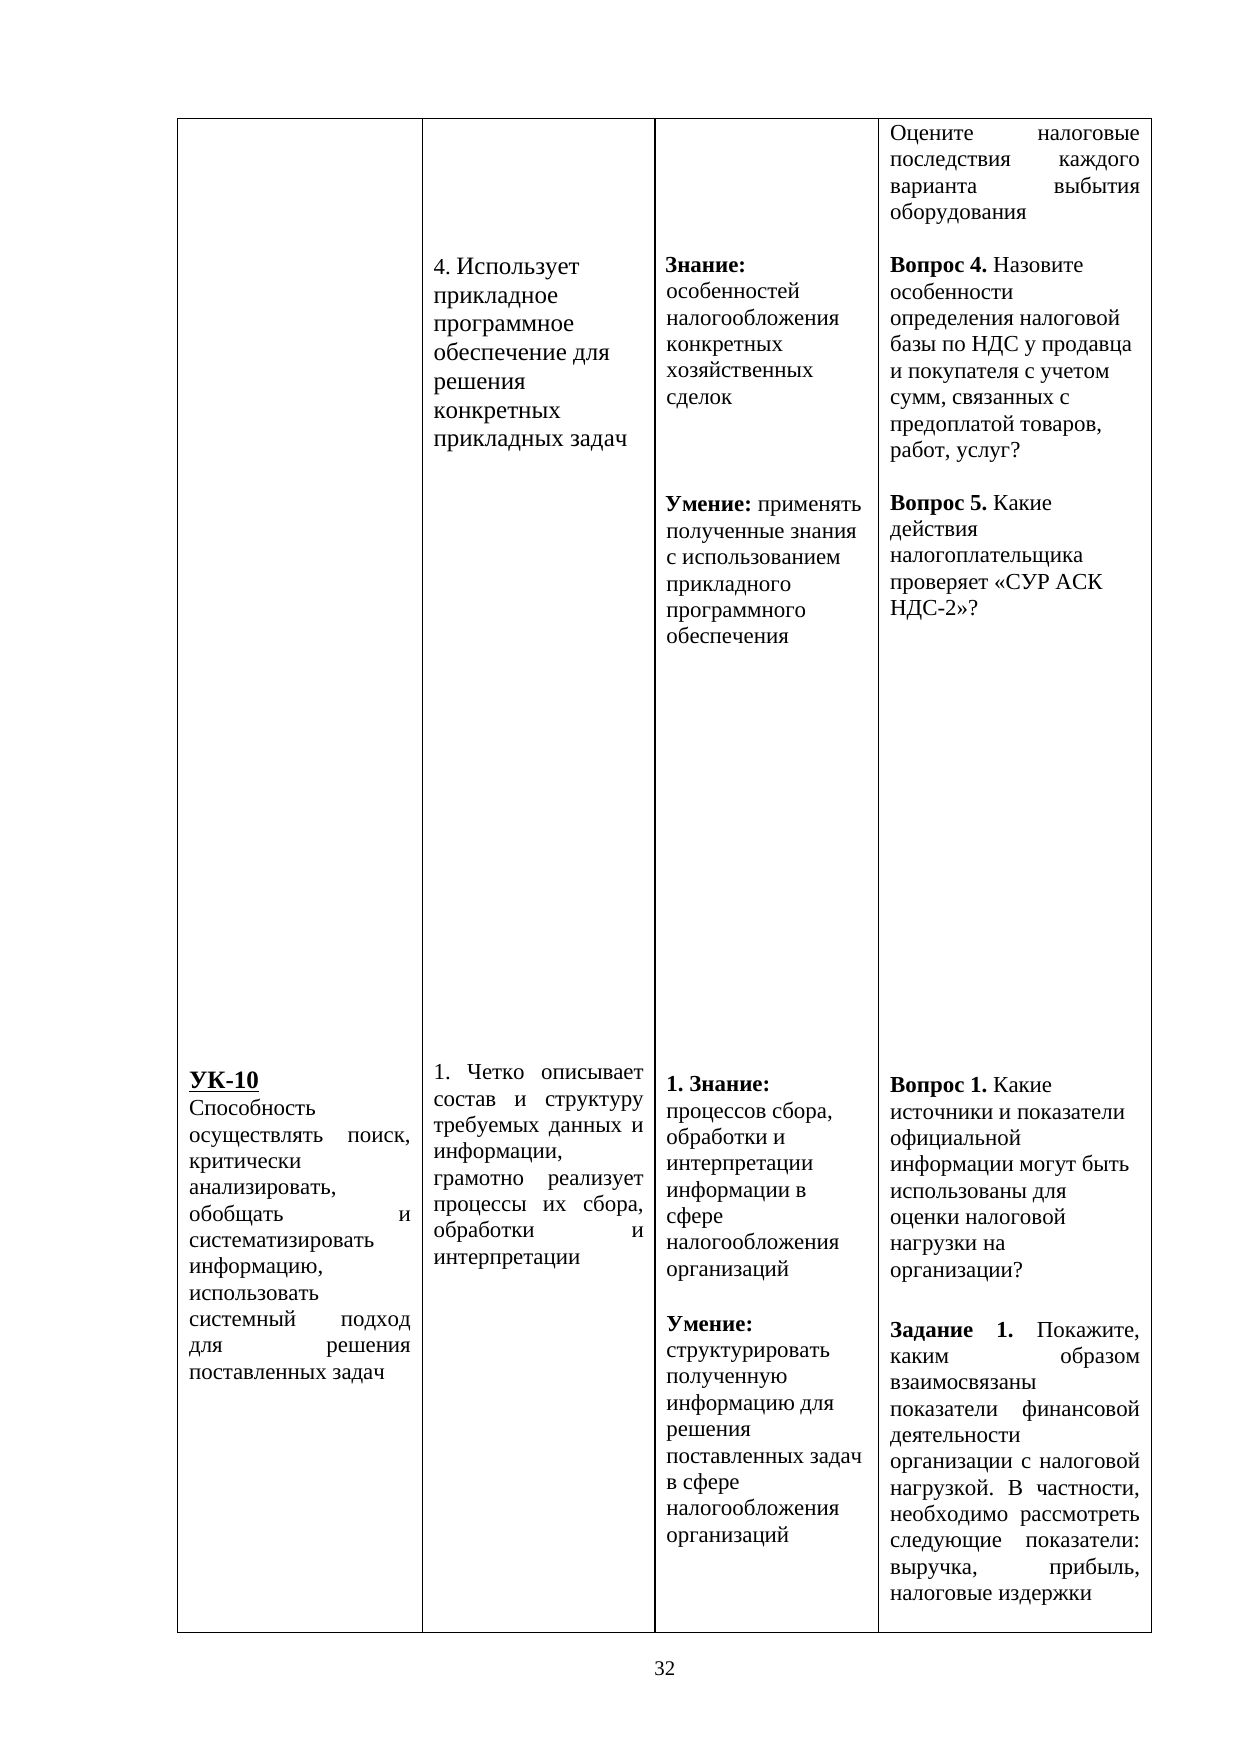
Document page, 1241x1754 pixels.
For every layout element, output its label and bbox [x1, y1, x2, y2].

table_cell [423, 119, 654, 1632]
table_cell [656, 119, 878, 1632]
table_cell [879, 119, 1151, 1632]
table_cell [178, 119, 422, 1632]
